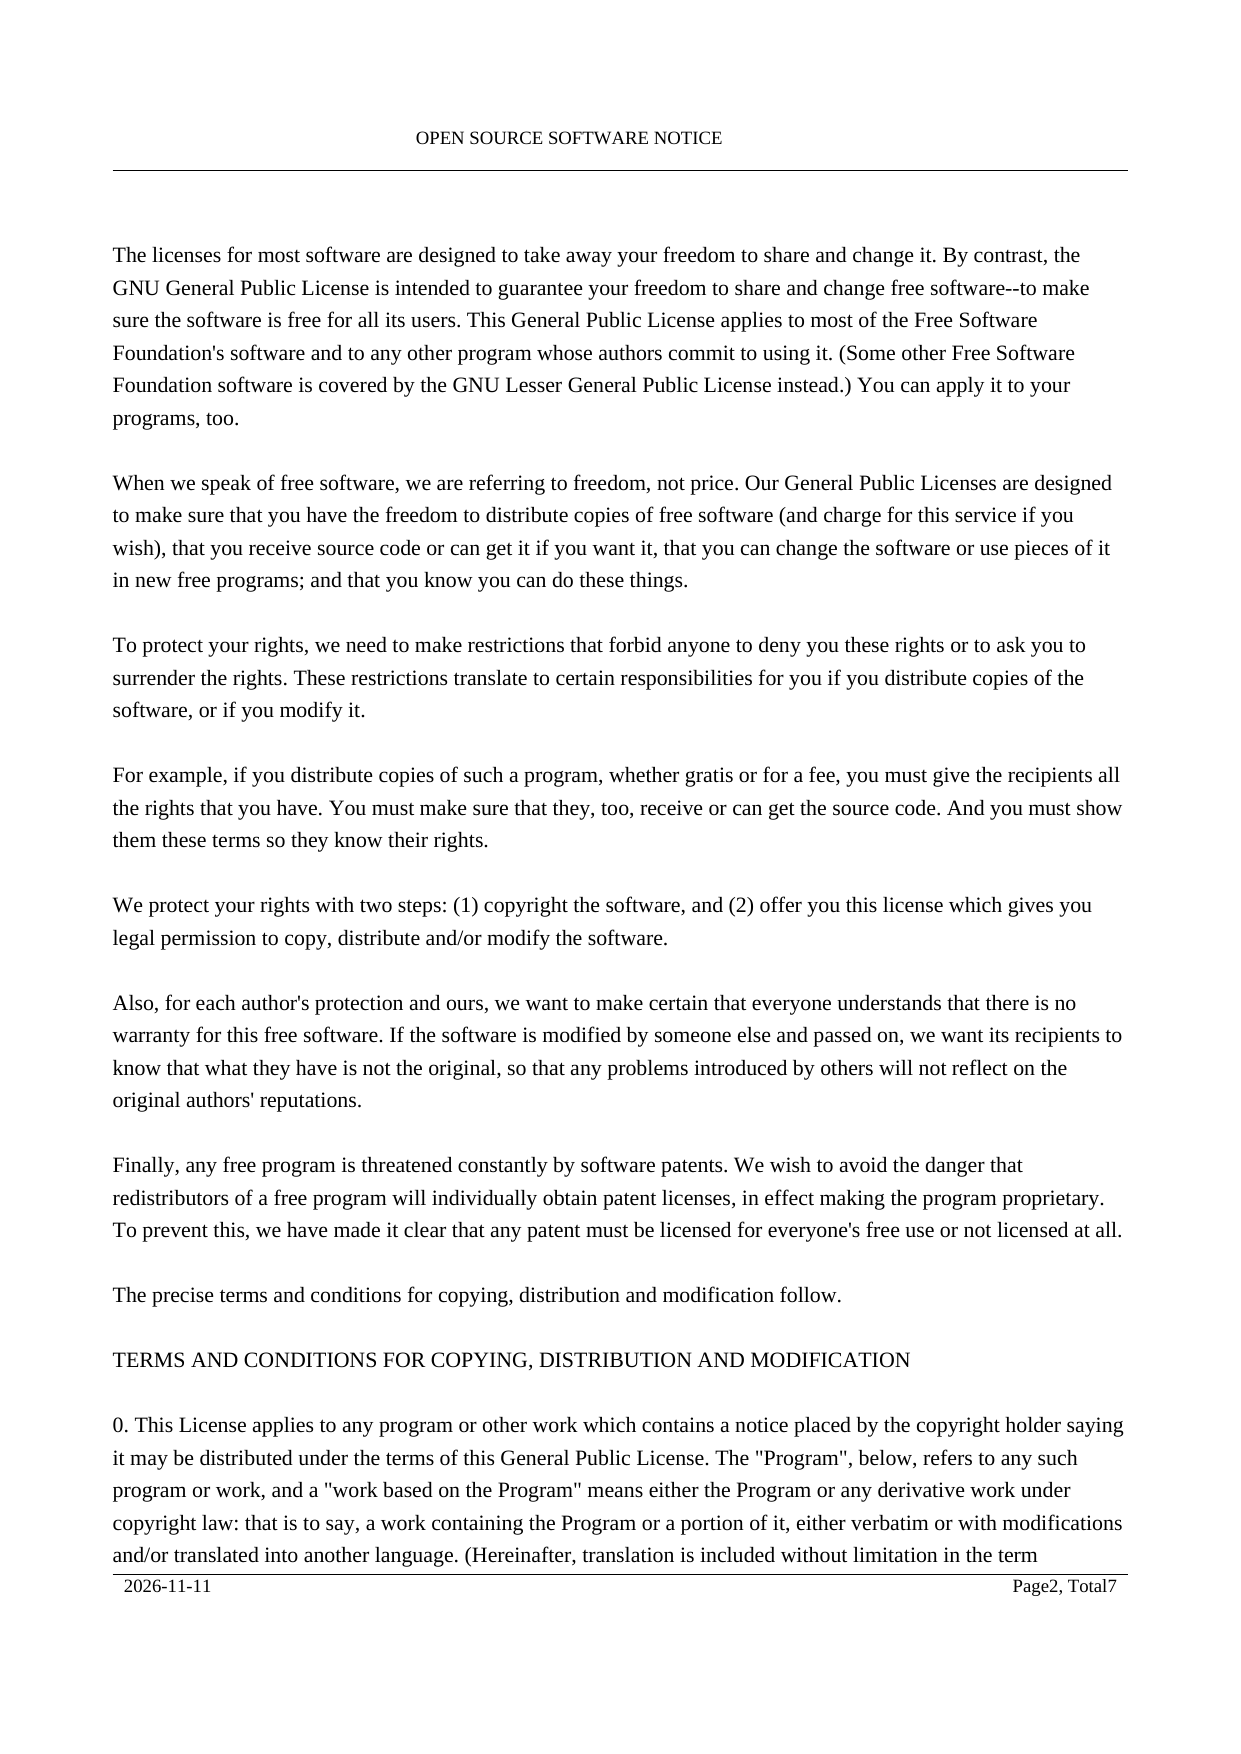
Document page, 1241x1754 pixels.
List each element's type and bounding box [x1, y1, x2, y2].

text [112, 206, 1128, 1571]
